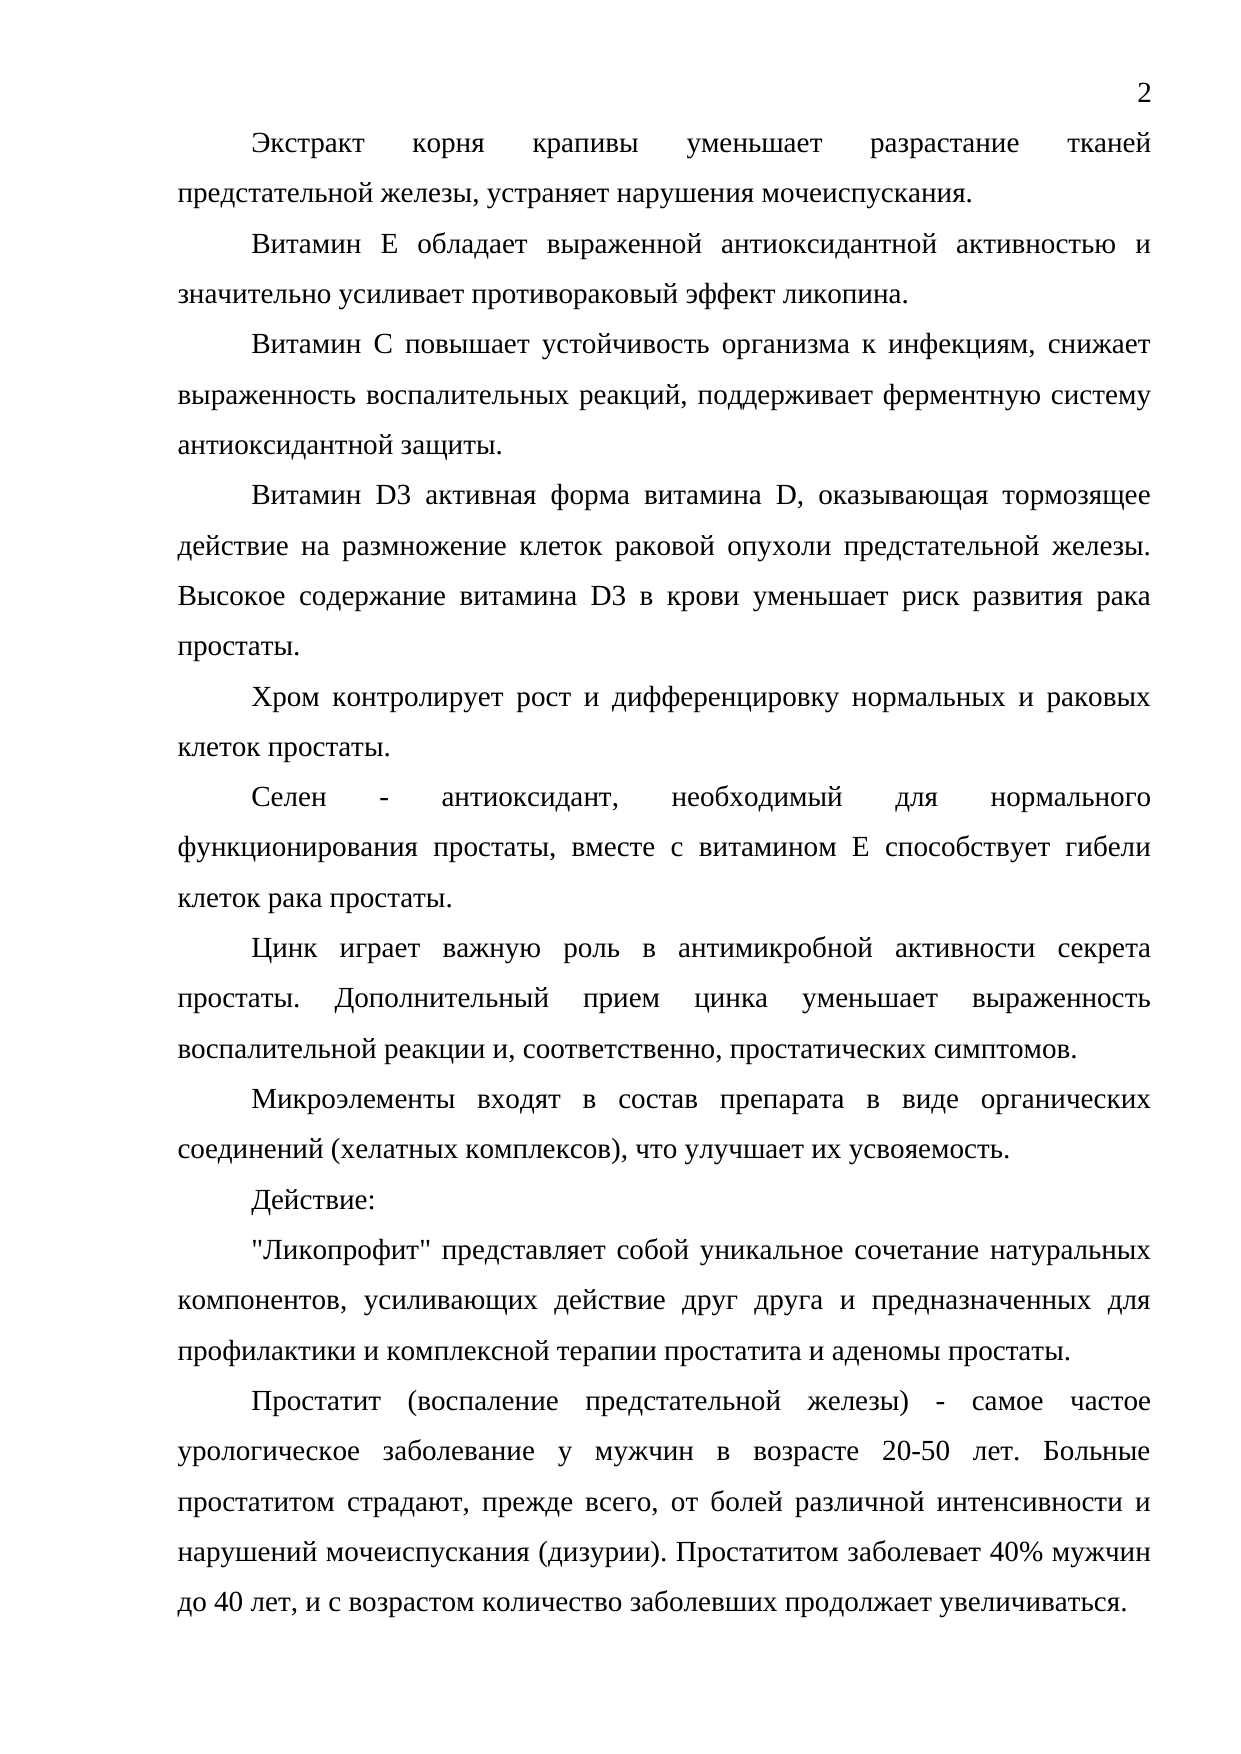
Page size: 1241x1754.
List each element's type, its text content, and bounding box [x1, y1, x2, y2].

text Хром контролирует рост и дифференцировку нормальных и раковых клеток простаты. [177, 679, 1152, 762]
text Действие: [177, 1182, 1152, 1215]
text Витамин D3 активная форма витамина D, оказывающая тормозящее действие на размножение клеток раковой опухоли предстательной железы. Высокое содержание витамина D3 в крови уменьшает риск развития рака простаты. [177, 477, 1152, 662]
text "Ликопрофит" представляет собой уникальное сочетание натуральных компонентов, усиливающих действие друг друга и предназначенных для профилактики и комплексной терапии простатита и аденомы простаты. [177, 1232, 1152, 1366]
text Витамин С повышает устойчивость организма к инфекциям, снижает выраженность воспалительных реакций, поддерживает ферментную систему антиоксидантной защиты. [177, 326, 1152, 461]
text Селен - антиоксидант, необходимый для нормального функционирования простаты, вместе с витамином Е способствует гибели клеток рака простаты. [177, 779, 1152, 913]
text Простатит (воспаление предстательной железы) - самое частое урологическое заболевание у мужчин в возрасте 20-50 лет. Больные простатитом страдают, прежде всего, от болей различной интенсивности и нарушений мочеиспускания (дизурии). Простатитом заболевает 40% мужчин до 40 лет, и с возрастом количество заболевших продолжает увеличиваться. [177, 1383, 1152, 1618]
text Цинк играет важную роль в антимикробной активности секрета простаты. Дополнительный прием цинка уменьшает выраженность воспалительной реакции и, соответственно, простатических симптомов. [177, 930, 1152, 1064]
text Микроэлементы входят в состав препарата в виде органических соединений (хелатных комплексов), что улучшает их усвояемость. [177, 1081, 1152, 1165]
text Витамин Е обладает выраженной антиоксидантной активностью и значительно усиливает противораковый эффект ликопина. [177, 226, 1152, 310]
text Экстракт корня крапивы уменьшает разрастание тканей предстательной железы, устраняет нарушения мочеиспускания. [177, 125, 1152, 209]
